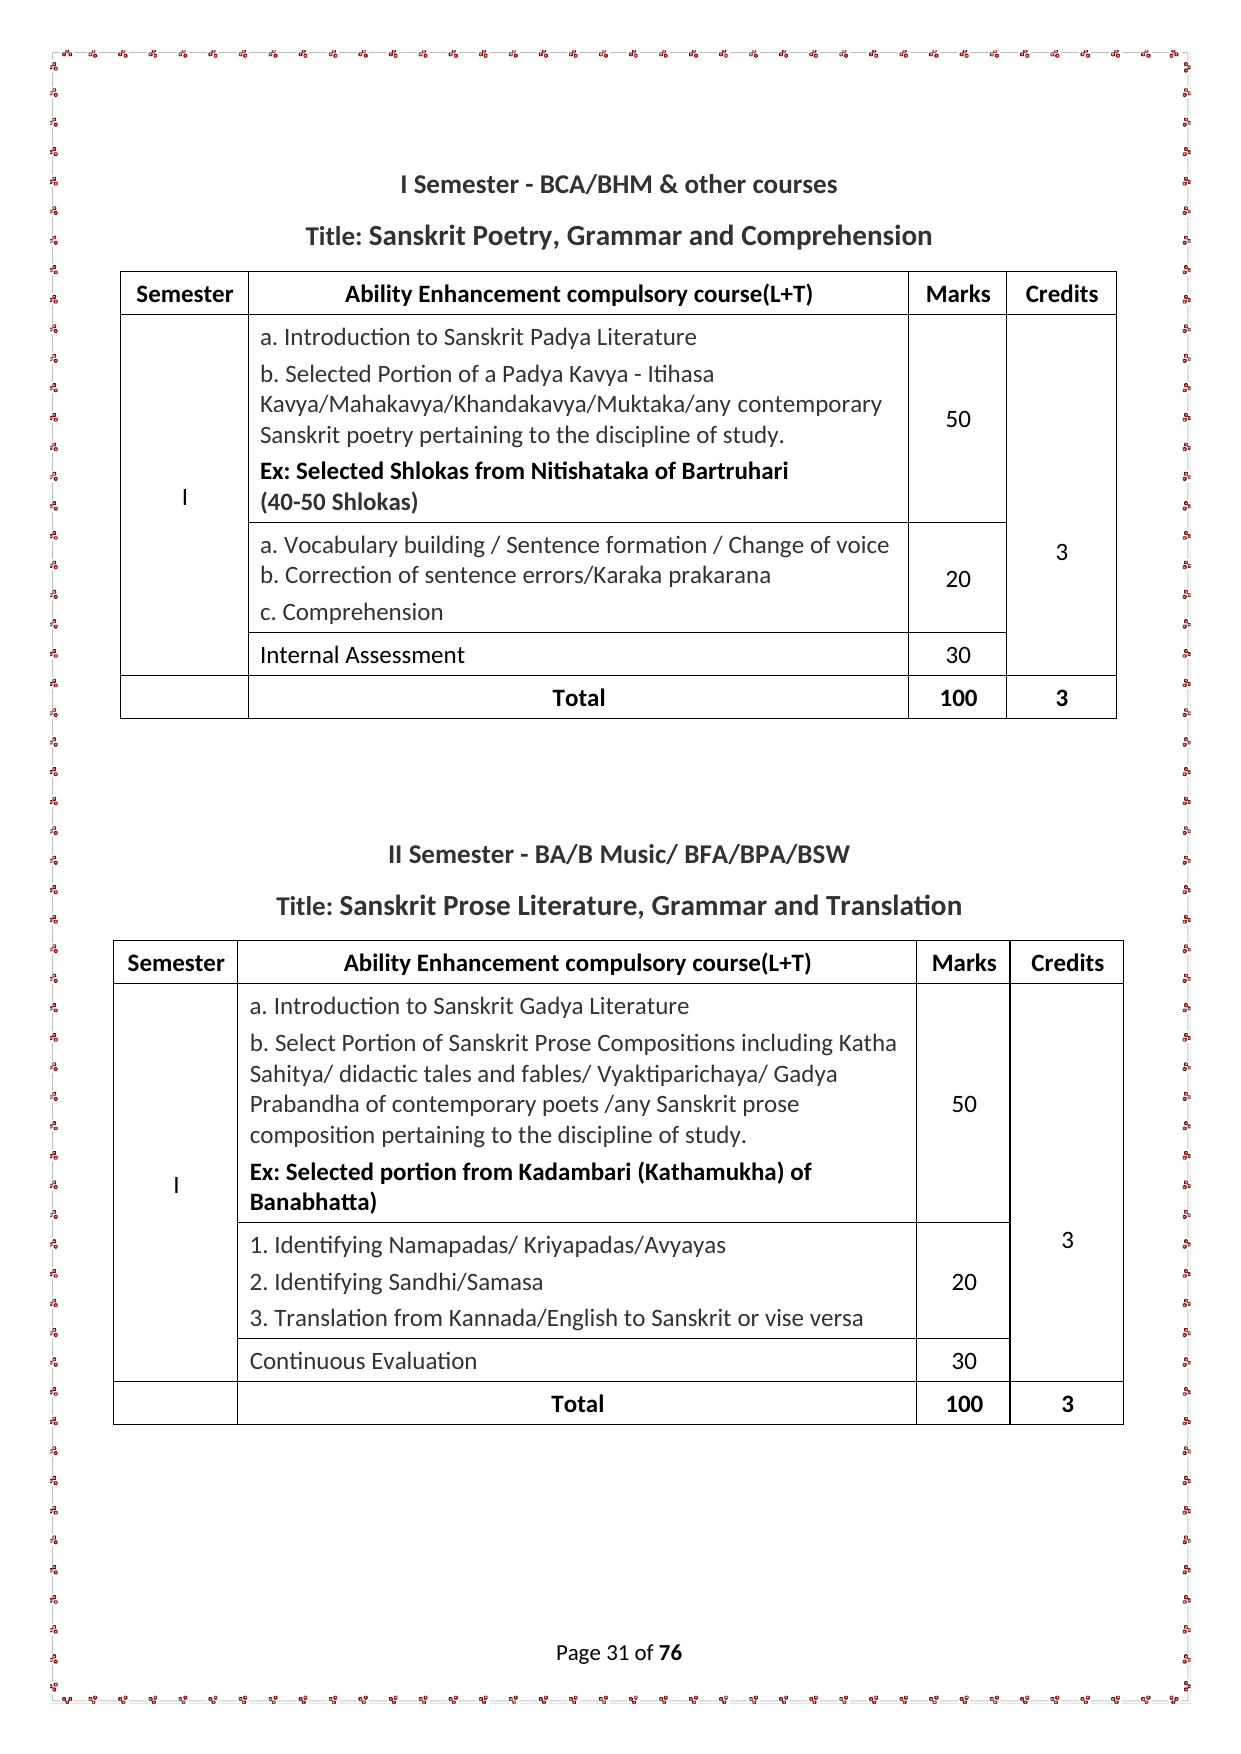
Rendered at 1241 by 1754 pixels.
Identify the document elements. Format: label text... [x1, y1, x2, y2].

table_cell 3 [1011, 984, 1123, 1381]
table_header Credits [1007, 272, 1116, 314]
table_cell 3 [1007, 315, 1116, 675]
table_cell Introduction to Sanskrit Padya Literature Selected Portion of a Padya Kavya - Itihasa Kavya/Mahakavya/Khandakavya/Muktaka/any contemporary Sanskrit poetry pertaining to the discipline of study. Ex: Selected Shlokas from Nitishataka of Bartruhari (40-50 Shlokas) [249, 315, 908, 522]
table_cell I [121, 315, 248, 675]
table_header Marks [909, 272, 1006, 314]
table_cell Total [249, 676, 908, 718]
table_cell 30 [917, 1339, 1009, 1381]
table_header Semester [121, 272, 248, 314]
table_cell I [114, 984, 237, 1381]
table_cell [121, 676, 248, 718]
picture [50, 50, 1191, 1704]
table_header Marks [917, 941, 1009, 983]
text I Semester - BCA/BHM & other courses [201, 168, 1036, 201]
table_cell Introduction to Sanskrit Gadya Literature Select Portion of Sanskrit Prose Compositions including Katha Sahitya/ didactic tales and fables/ Vyaktiparichaya/ Gadya Prabandha of contemporary poets /any Sanskrit prose composition pertaining to the discipline of study. Ex: Selected portion from Kadambari (Kathamukha) of Banabhatta) [238, 984, 916, 1222]
table_header Ability Enhancement compulsory course(L+T) [249, 272, 908, 314]
table_cell [114, 1382, 237, 1424]
table_cell Internal Assessment [249, 633, 908, 675]
table_cell 100 [909, 676, 1006, 718]
text Title: Sanskrit Prose Literature, Grammar and Translation [201, 887, 1037, 922]
table_cell 50 [917, 984, 1009, 1222]
table_cell 100 [917, 1382, 1009, 1424]
table_cell 3 [1007, 676, 1116, 718]
table_cell 3 [1011, 1382, 1123, 1424]
table_cell Total [238, 1382, 916, 1424]
table_header Semester [114, 941, 237, 983]
text II Semester - BA/B Music/ BFA/BPA/BSW [201, 837, 1036, 870]
table_cell 50 [909, 315, 1006, 522]
table_header Ability Enhancement compulsory course(L+T) [238, 941, 916, 983]
table_cell 30 [909, 633, 1006, 675]
table_cell 20 [909, 523, 1006, 632]
text Title: Sanskrit Poetry, Grammar and Comprehension [201, 217, 1037, 253]
table_cell Identifying Namapadas/ Kriyapadas/Avyayas Identifying Sandhi/Samasa Translation from Kannada/English to Sanskrit or vise versa [238, 1223, 916, 1338]
table_header Credits [1011, 941, 1123, 983]
table_cell Vocabulary building / Sentence formation / Change of voice Correction of sentence errors/Karaka prakarana Comprehension [249, 523, 908, 632]
table_cell 20 [917, 1223, 1009, 1338]
table_cell Continuous Evaluation [238, 1339, 916, 1381]
